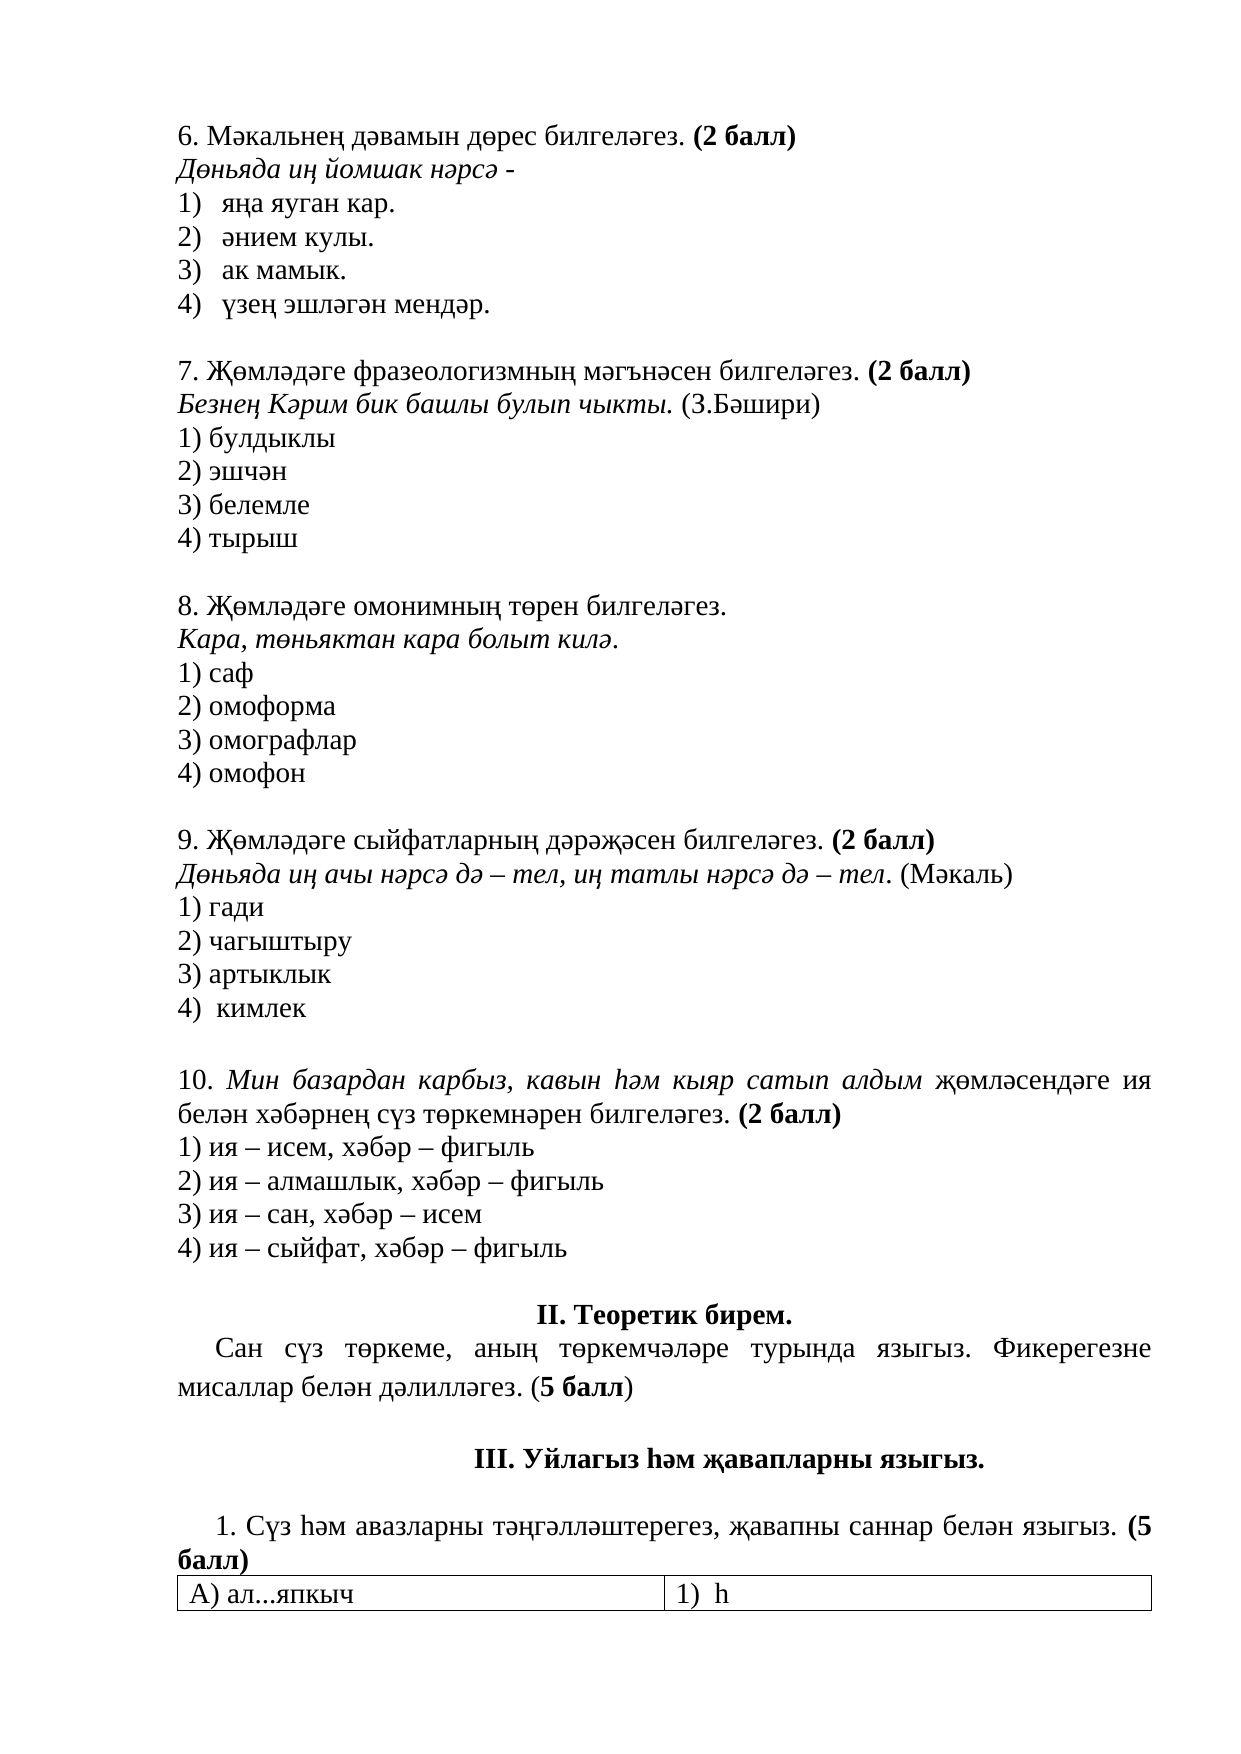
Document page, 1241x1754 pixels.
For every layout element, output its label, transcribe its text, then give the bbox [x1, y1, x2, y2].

text 3) белемле [177, 487, 1152, 521]
text 1) саф [177, 655, 1152, 688]
text 2) эшчән [177, 453, 1152, 487]
table_header А) ал...япкыч [178, 1576, 664, 1610]
text 10. Мин базардан карбыз, кавын һәм кыяр сатып алдым җөмләсендәге ия белән хәбәрнең сүз төркемнәрен билгеләгез. (2 балл) [177, 1062, 1152, 1129]
text 1) ия – исем, хәбәр – фигыль [177, 1129, 1152, 1163]
table_header 1) һ [665, 1576, 1151, 1610]
text II. Теоретик бирем. [177, 1297, 1152, 1331]
list үзең эшләгән мендәр. [177, 286, 1152, 319]
text 4) омофон [177, 755, 1152, 789]
text 3) омографлар [177, 722, 1152, 755]
text 2) чагыштыру [177, 923, 1152, 957]
text 3) ия – сан, хәбәр – исем [177, 1196, 1152, 1230]
list Сан сүз төркеме, аның төркемчәләре турында языгыз. Фикерегезне мисаллар белән дәлилләгез. (5 балл) [177, 1331, 1152, 1403]
list яңа яуган кар. [177, 185, 1152, 219]
text 4) ия – сыйфат, хәбәр – фигыль [177, 1230, 1152, 1263]
text Кара, төньяктан кара болыт килә. [177, 621, 1152, 655]
text 8. Җөмләдәге омонимның төрен билгеләгез. [177, 588, 1152, 621]
text 1) гади [177, 889, 1152, 923]
text 2) ия – алмашлык, хәбәр – фигыль [177, 1163, 1152, 1196]
text 9. Җөмләдәге сыйфатларның дәрәҗәсен билгеләгез. (2 балл) [177, 822, 1152, 856]
text Дөньяда иң йомшак нәрсә - [177, 152, 1152, 185]
text 6. Мәкальнең дәвамын дөрес билгеләгез. (2 балл) [177, 118, 1152, 152]
list III. Уйлагыз һәм җавапларны языгыз. [474, 1441, 1152, 1475]
text 4) кимлек [177, 990, 1152, 1024]
text Безнең Кәрим бик башлы булып чыкты. (З.Бәшири) [177, 386, 1152, 420]
text 2) омоформа [177, 688, 1152, 722]
text Дөньяда иң ачы нәрсә дә – тел, иң татлы нәрсә дә – тел. (Мәкаль) [177, 856, 1152, 889]
text 1) булдыклы [177, 420, 1152, 453]
text 7. Җөмләдәге фразеологизмның мәгънәсен билгеләгез. (2 балл) [177, 353, 1152, 386]
list ак мамык. [177, 252, 1152, 286]
text 4) тырыш [177, 521, 1152, 554]
list әнием кулы. [177, 219, 1152, 252]
text 3) артыклык [177, 957, 1152, 990]
text 1. Сүз һәм авазларны тәңгәлләштерегез, җавапны саннар белән языгыз. (5 балл) [177, 1508, 1152, 1575]
